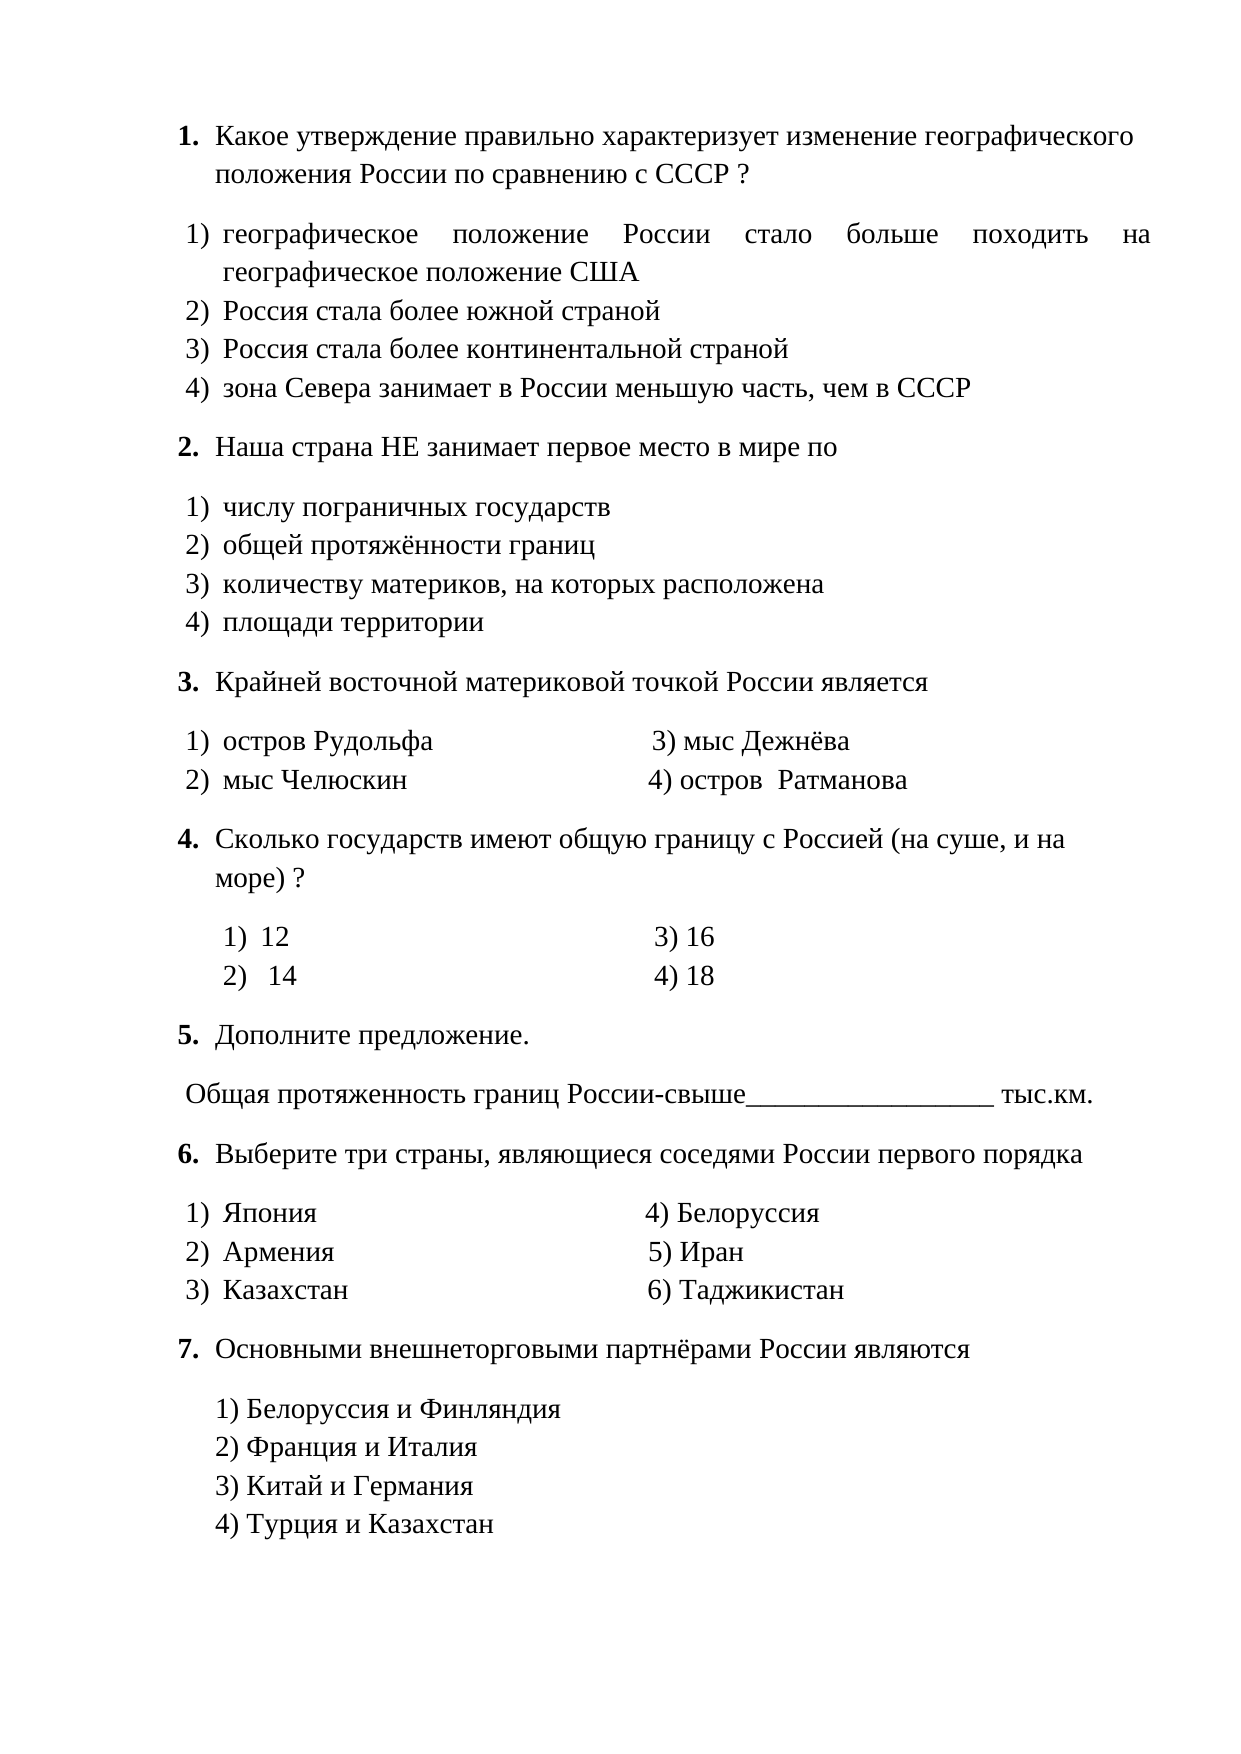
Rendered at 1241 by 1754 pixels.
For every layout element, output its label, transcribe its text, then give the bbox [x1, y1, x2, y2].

list Дополните предложение. [177, 1017, 1152, 1051]
text Общая протяженность границ России-свыше_________________ тыс.км. [185, 1076, 1152, 1110]
list Крайней восточной материковой точкой России является [177, 664, 1152, 697]
list зона Севера занимает в России меньшую часть, чем в СССР [185, 370, 1152, 404]
list общей протяжённости границ [185, 527, 1152, 561]
list 12 3) 16 [223, 919, 1152, 953]
list Основными внешнеторговыми партнёрами России являются [177, 1332, 1152, 1365]
list площади территории [185, 604, 1152, 638]
list числу пограничных государств [185, 489, 1152, 522]
list Наша страна НЕ занимает первое место в мире по [177, 429, 1152, 463]
list Какое утверждение правильно характеризует изменение географического положения России по сравнению с СССР ? [177, 118, 1152, 190]
list географическое положение России стало больше походить на географическое положение США [185, 216, 1152, 288]
list Россия стала более южной страной [185, 293, 1152, 327]
list Казахстан 6) Таджикистан [185, 1272, 1152, 1306]
text 4) Турция и Казахстан [215, 1507, 1152, 1540]
text 2) Франция и Италия [215, 1429, 1152, 1463]
list Армения 5) Иран [185, 1234, 1152, 1267]
list Выберите три страны, являющиеся соседями России первого порядка [177, 1136, 1152, 1169]
text 1) Белоруссия и Финляндия [215, 1391, 1152, 1424]
text 3) Китай и Германия [215, 1468, 1152, 1502]
list мыс Челюскин 4) остров Ратманова [185, 762, 1152, 795]
list количеству материков, на которых расположена [185, 566, 1152, 599]
list 14 4) 18 [223, 958, 1152, 991]
list остров Рудольфа 3) мыс Дежнёва [185, 723, 1152, 757]
list Россия стала более континентальной страной [185, 332, 1152, 365]
list Сколько государств имеют общую границу с Россией (на суше, и на море) ? [177, 821, 1152, 893]
list Япония 4) Белоруссия [185, 1195, 1152, 1229]
